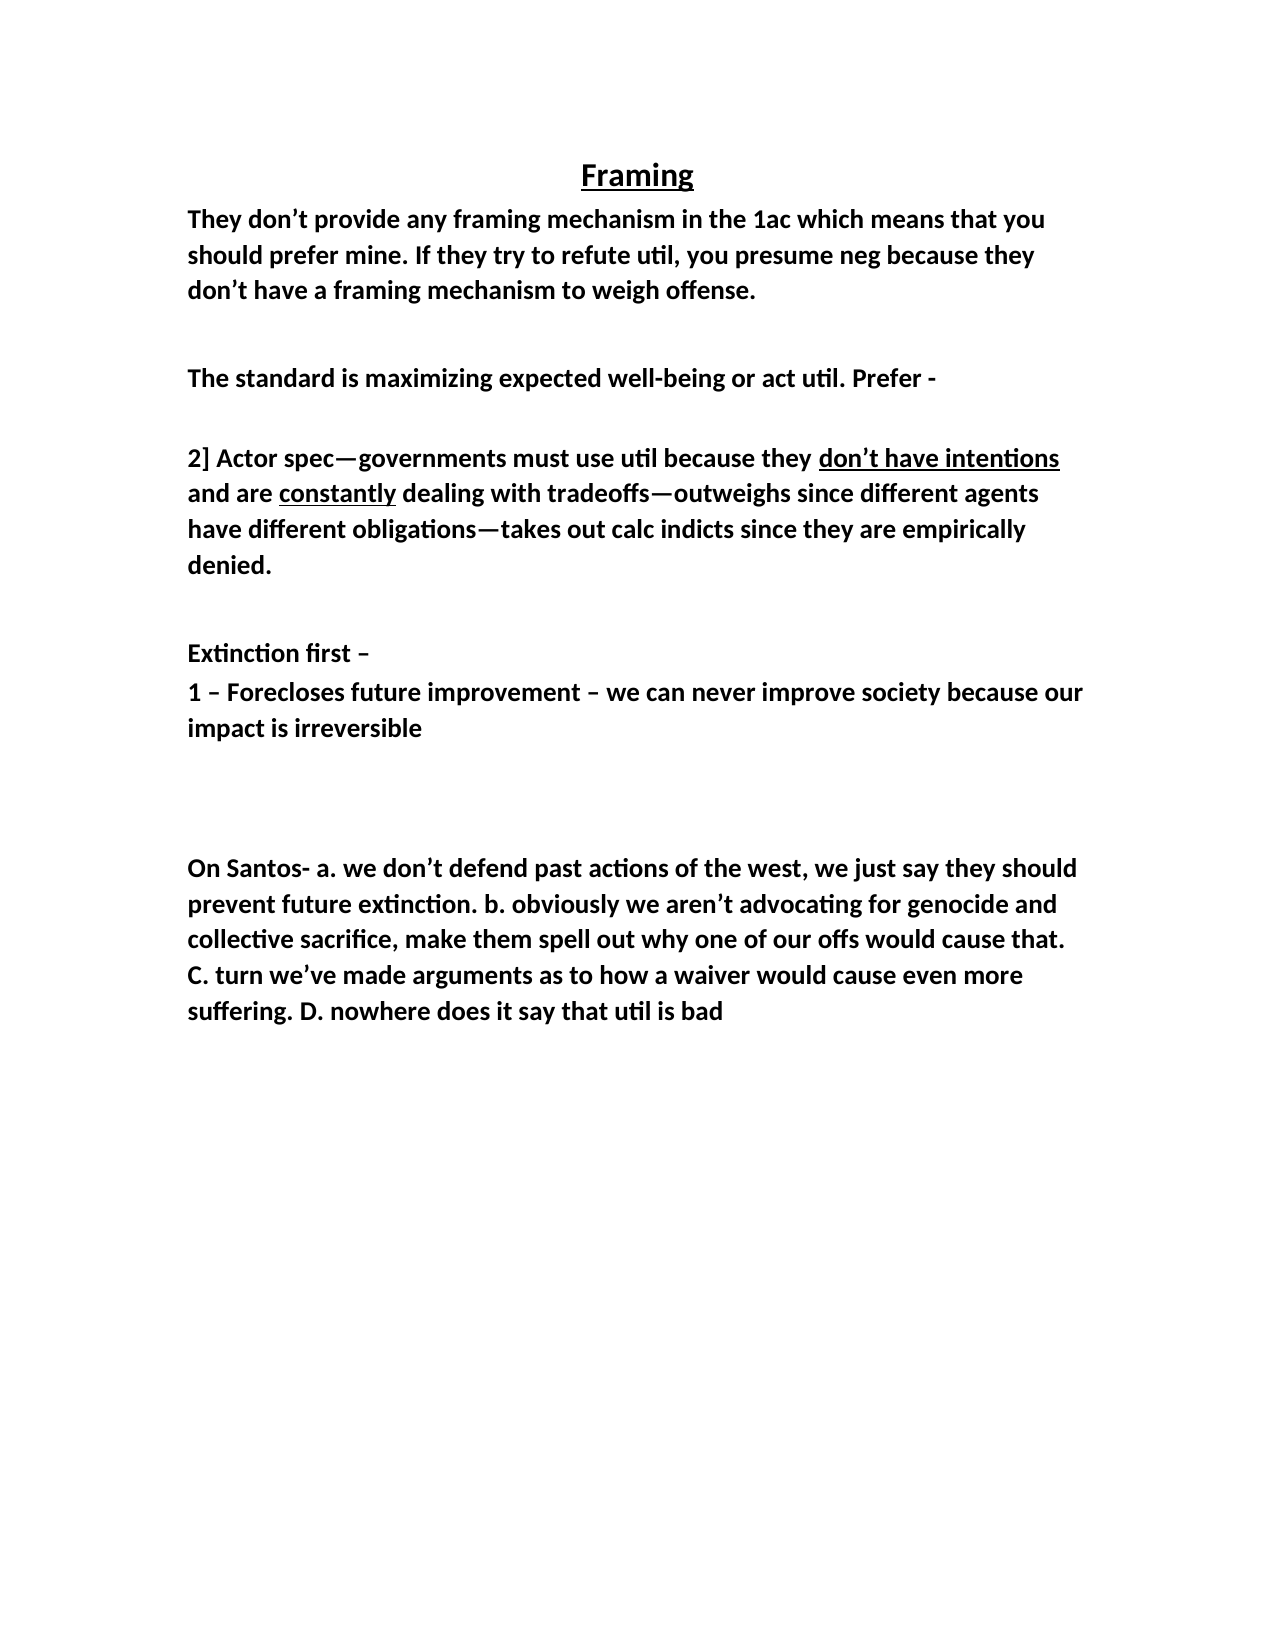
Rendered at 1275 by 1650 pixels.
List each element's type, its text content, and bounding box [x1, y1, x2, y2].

subtitle Extinction first – [187, 636, 1087, 669]
subtitle They don’t provide any framing mechanism in the 1ac which means that you should prefer mine. If they try to refute util, you presume neg because they don’t have a framing mechanism to weigh offense. [187, 202, 1087, 307]
subtitle 1 – Forecloses future improvement – we can never improve society because our impact is irreversible [187, 676, 1087, 744]
subtitle The standard is maximizing expected well-being or act util. Prefer - [187, 361, 1087, 394]
subtitle 2] Actor spec—governments must use util because they don’t have intentions and are constantly dealing with tradeoffs—outweighs since different agents have different obligations—takes out calc indicts since they are empirically denied. [187, 441, 1087, 581]
subtitle On Santos- a. we don’t defend past actions of the west, we just say they should prevent future extinction. b. obviously we aren’t advocating for genocide and collective sacrifice, make them spell out why one of our offs would cause that. C. turn we’ve made arguments as to how a waiver would cause even more suffering. D. nowhere does it say that util is bad [187, 851, 1087, 1027]
subtitle Framing [187, 154, 1087, 195]
